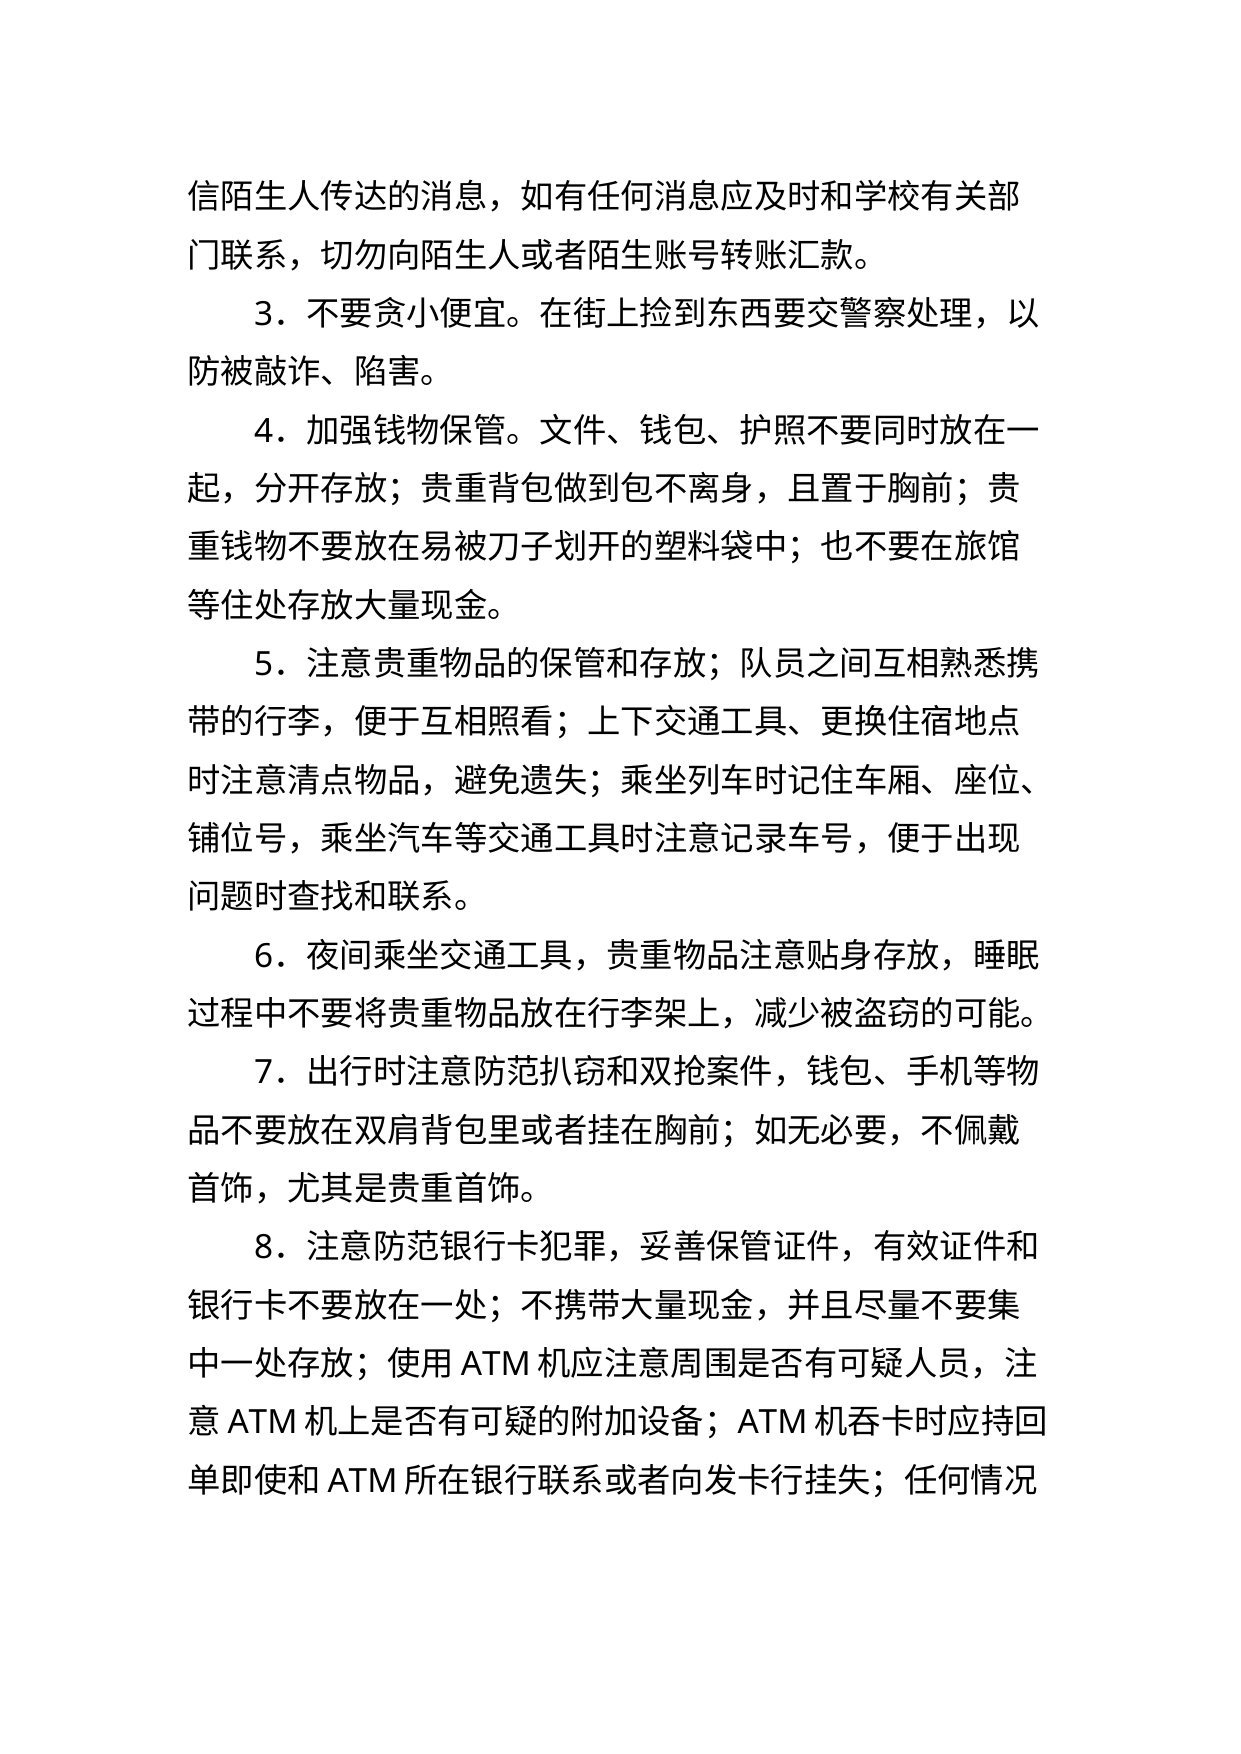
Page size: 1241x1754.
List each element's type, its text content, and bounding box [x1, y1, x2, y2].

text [187, 162, 1053, 279]
text 5．注意贵重物品的保管和存放；队员之间互相熟悉携带的行李，便于互相照看；上下交通工具、更换住宿地点时注意清点物品，避免遗失；乘坐列车时记住车厢、座位、铺位号，乘坐汽车等交通工具时注意记录车号，便于出现问题时查找和联系。 [187, 629, 1053, 920]
text 4．加强钱物保管。文件、钱包、护照不要同时放在一起，分开存放；贵重背包做到包不离身，且置于胸前；贵重钱物不要放在易被刀子划开的塑料袋中；也不要在旅馆等住处存放大量现金。 [187, 395, 1053, 629]
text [187, 1212, 1053, 1504]
text 3．不要贪小便宜。在街上捡到东西要交警察处理，以防被敲诈、陷害。 [187, 279, 1053, 395]
text 7．出行时注意防范扒窃和双抢案件，钱包、手机等物品不要放在双肩背包里或者挂在胸前；如无必要，不佩戴首饰，尤其是贵重首饰。 [187, 1037, 1053, 1212]
text 6．夜间乘坐交通工具，贵重物品注意贴身存放，睡眠过程中不要将贵重物品放在行李架上，减少被盗窃的可能。 [187, 920, 1053, 1037]
